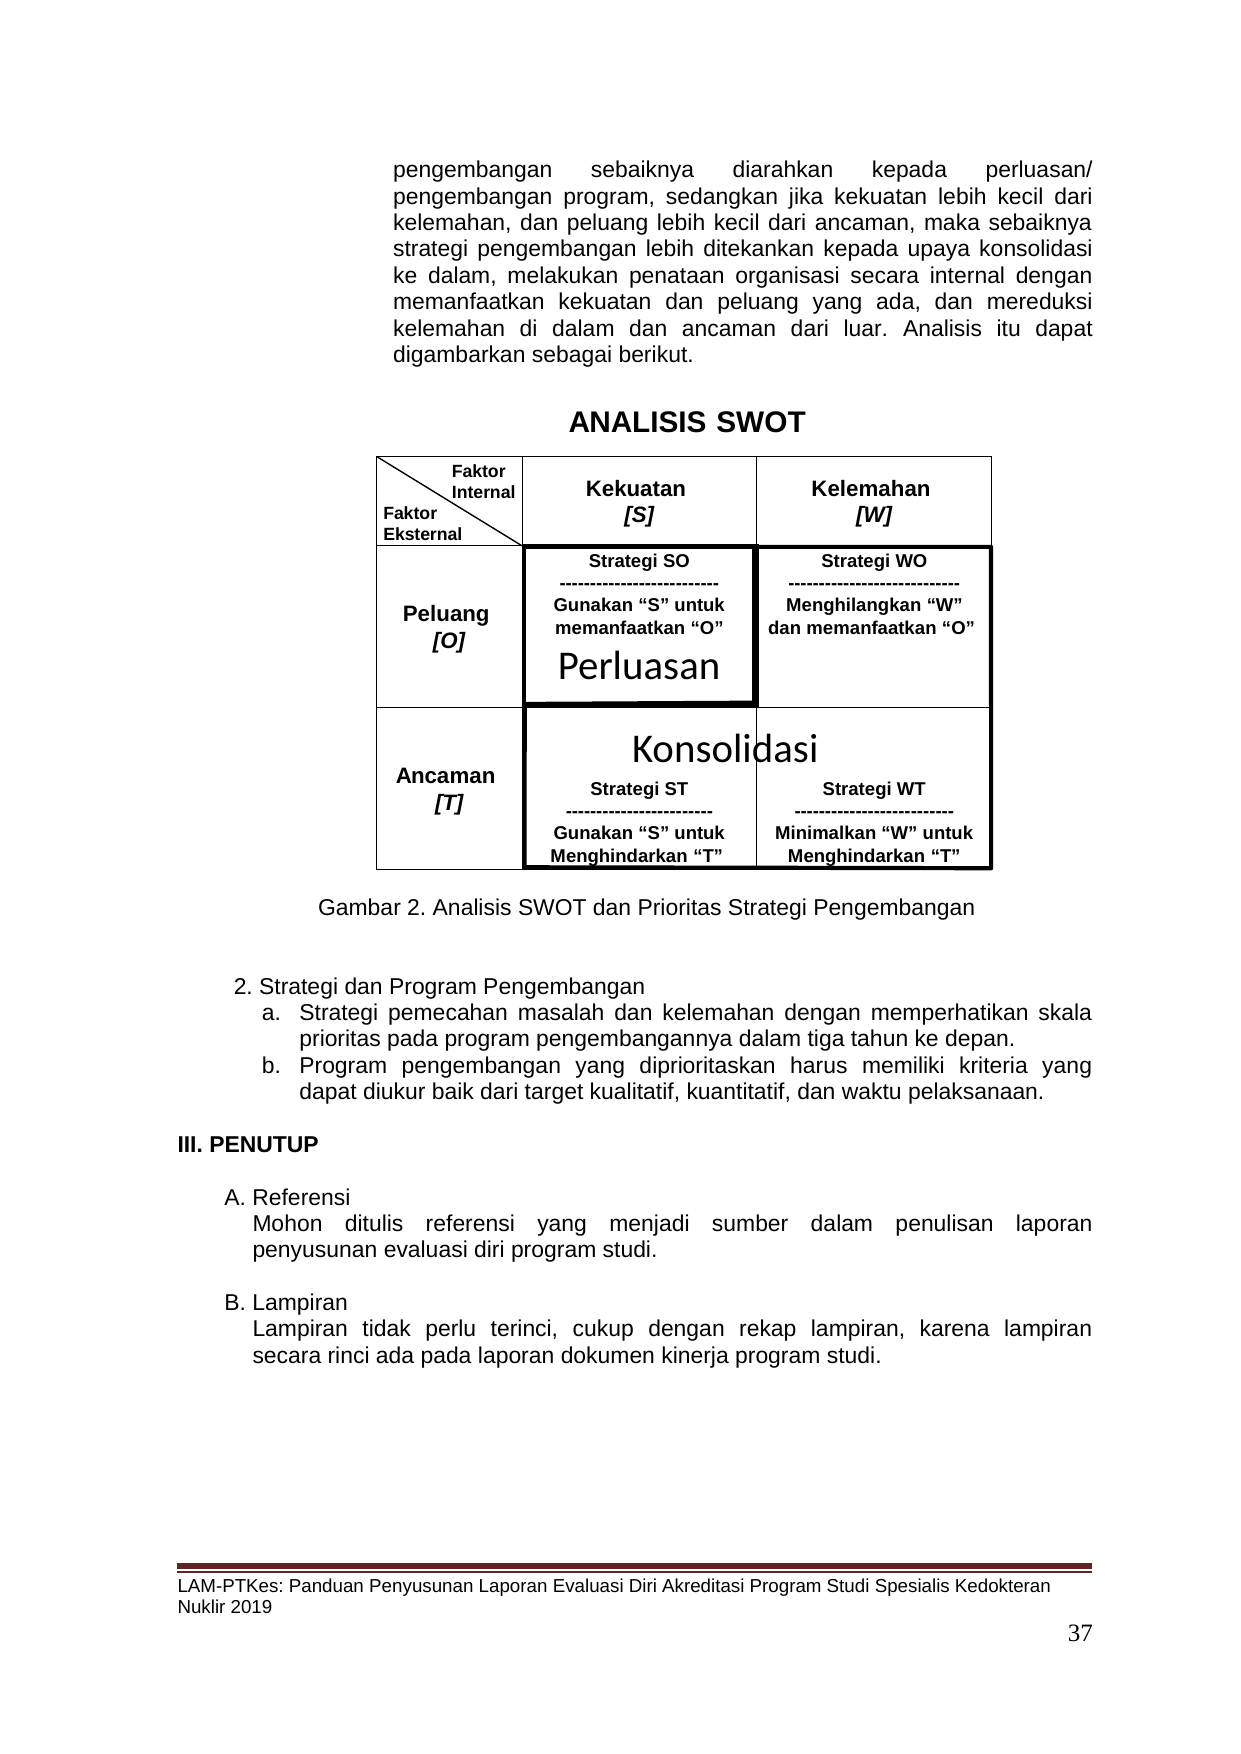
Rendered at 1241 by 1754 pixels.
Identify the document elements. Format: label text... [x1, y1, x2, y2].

text Gambar 2. Analisis SWOT dan Prioritas Strategi Pengembangan [318, 367, 1092, 920]
list Strategi pemecahan masalah dan kelemahan dengan memperhatikan skala prioritas pada program pengembangannya dalam tiga tahun ke depan. [262, 999, 1092, 1052]
text Lampiran tidak perlu terinci, cukup dengan rekap lampiran, karena lampiran secara rinci ada pada laporan dokumen kinerja program studi. [252, 1315, 1092, 1368]
subtitle III. PENUTUP [177, 1131, 1092, 1157]
list Program pengembangan yang diprioritaskan harus memiliki kriteria yang dapat diukur baik dari target kualitatif, kuantitatif, dan waktu pelaksanaan. [262, 1052, 1092, 1104]
text Mohon ditulis referensi yang menjadi sumber dalam penulisan laporan penyusunan evaluasi diri program studi. [252, 1210, 1092, 1263]
subtitle 2. Strategi dan Program Pengembangan [177, 973, 1092, 999]
subtitle B. Lampiran [224, 1289, 1092, 1315]
subtitle A. Referensi [224, 1183, 1092, 1210]
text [393, 156, 1092, 367]
